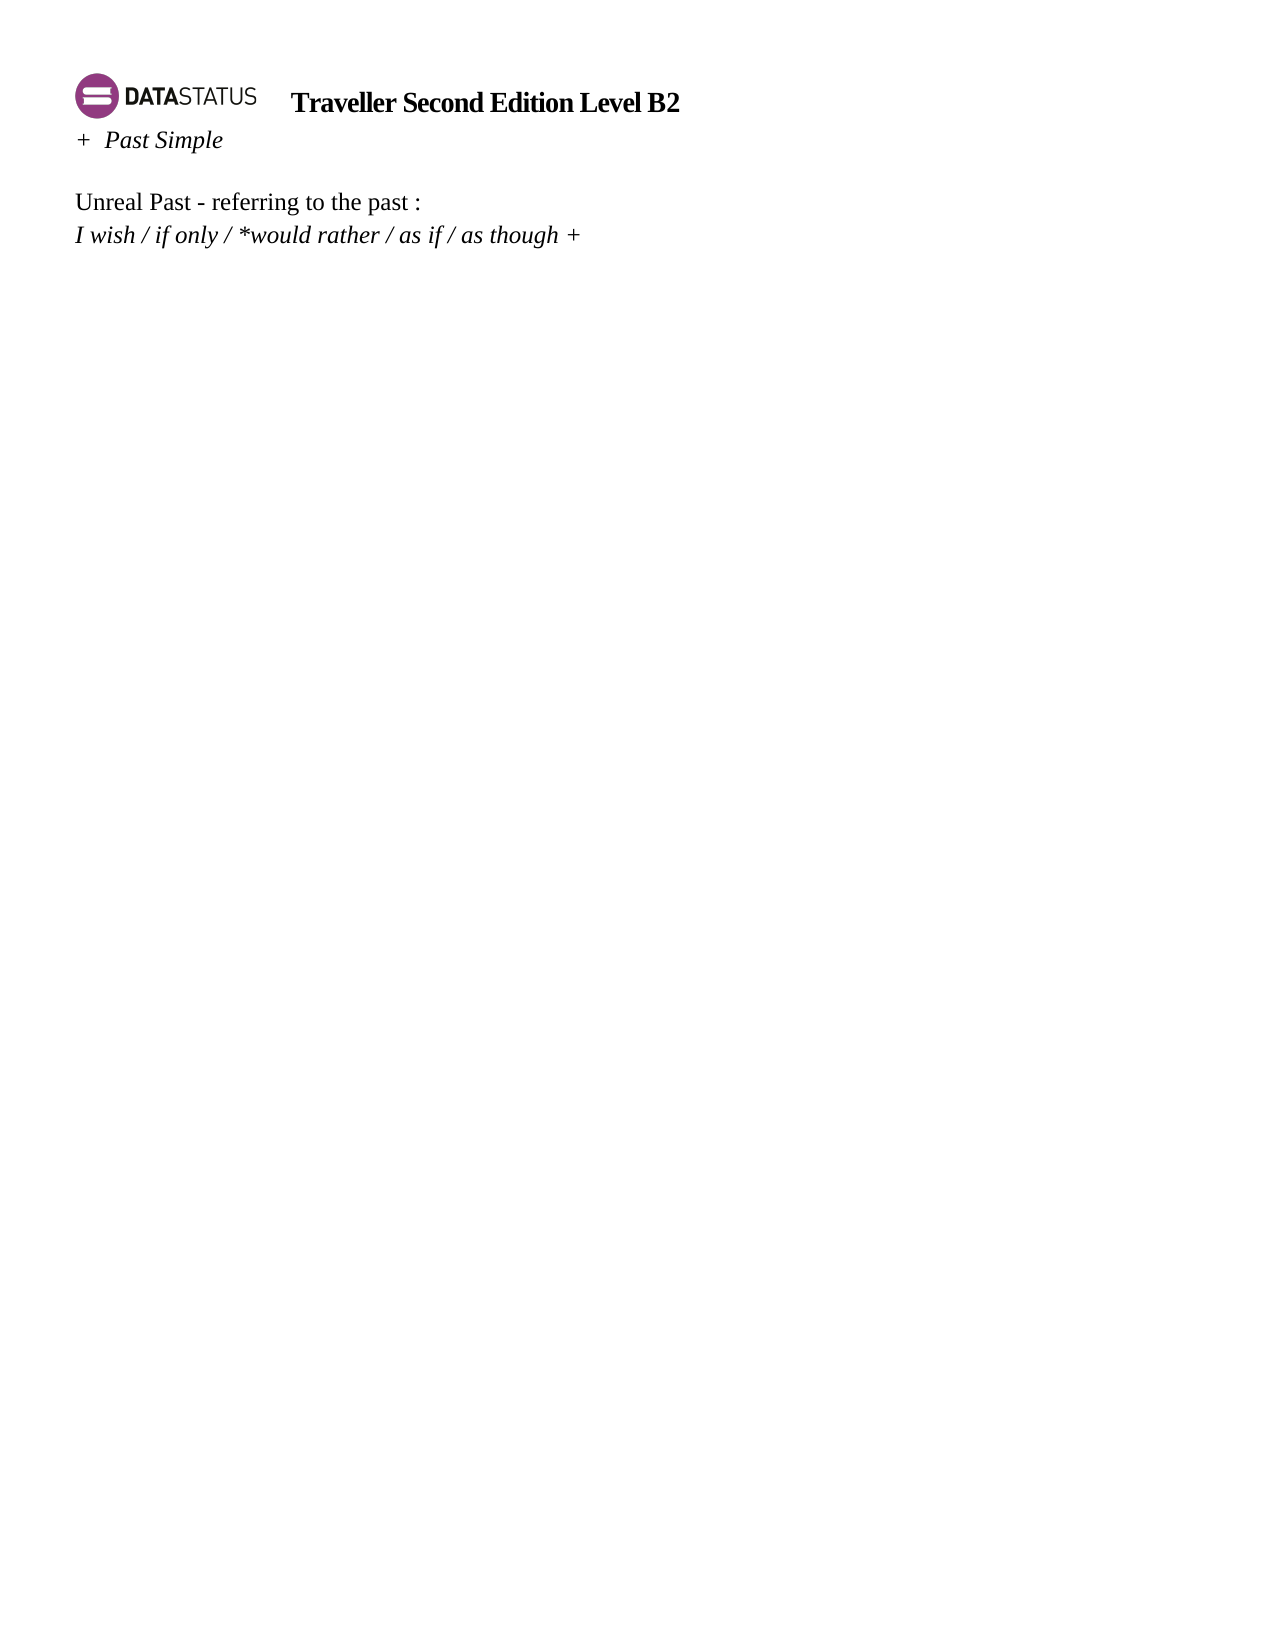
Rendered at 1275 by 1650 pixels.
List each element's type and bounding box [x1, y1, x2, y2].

picture [75, 73, 257, 119]
